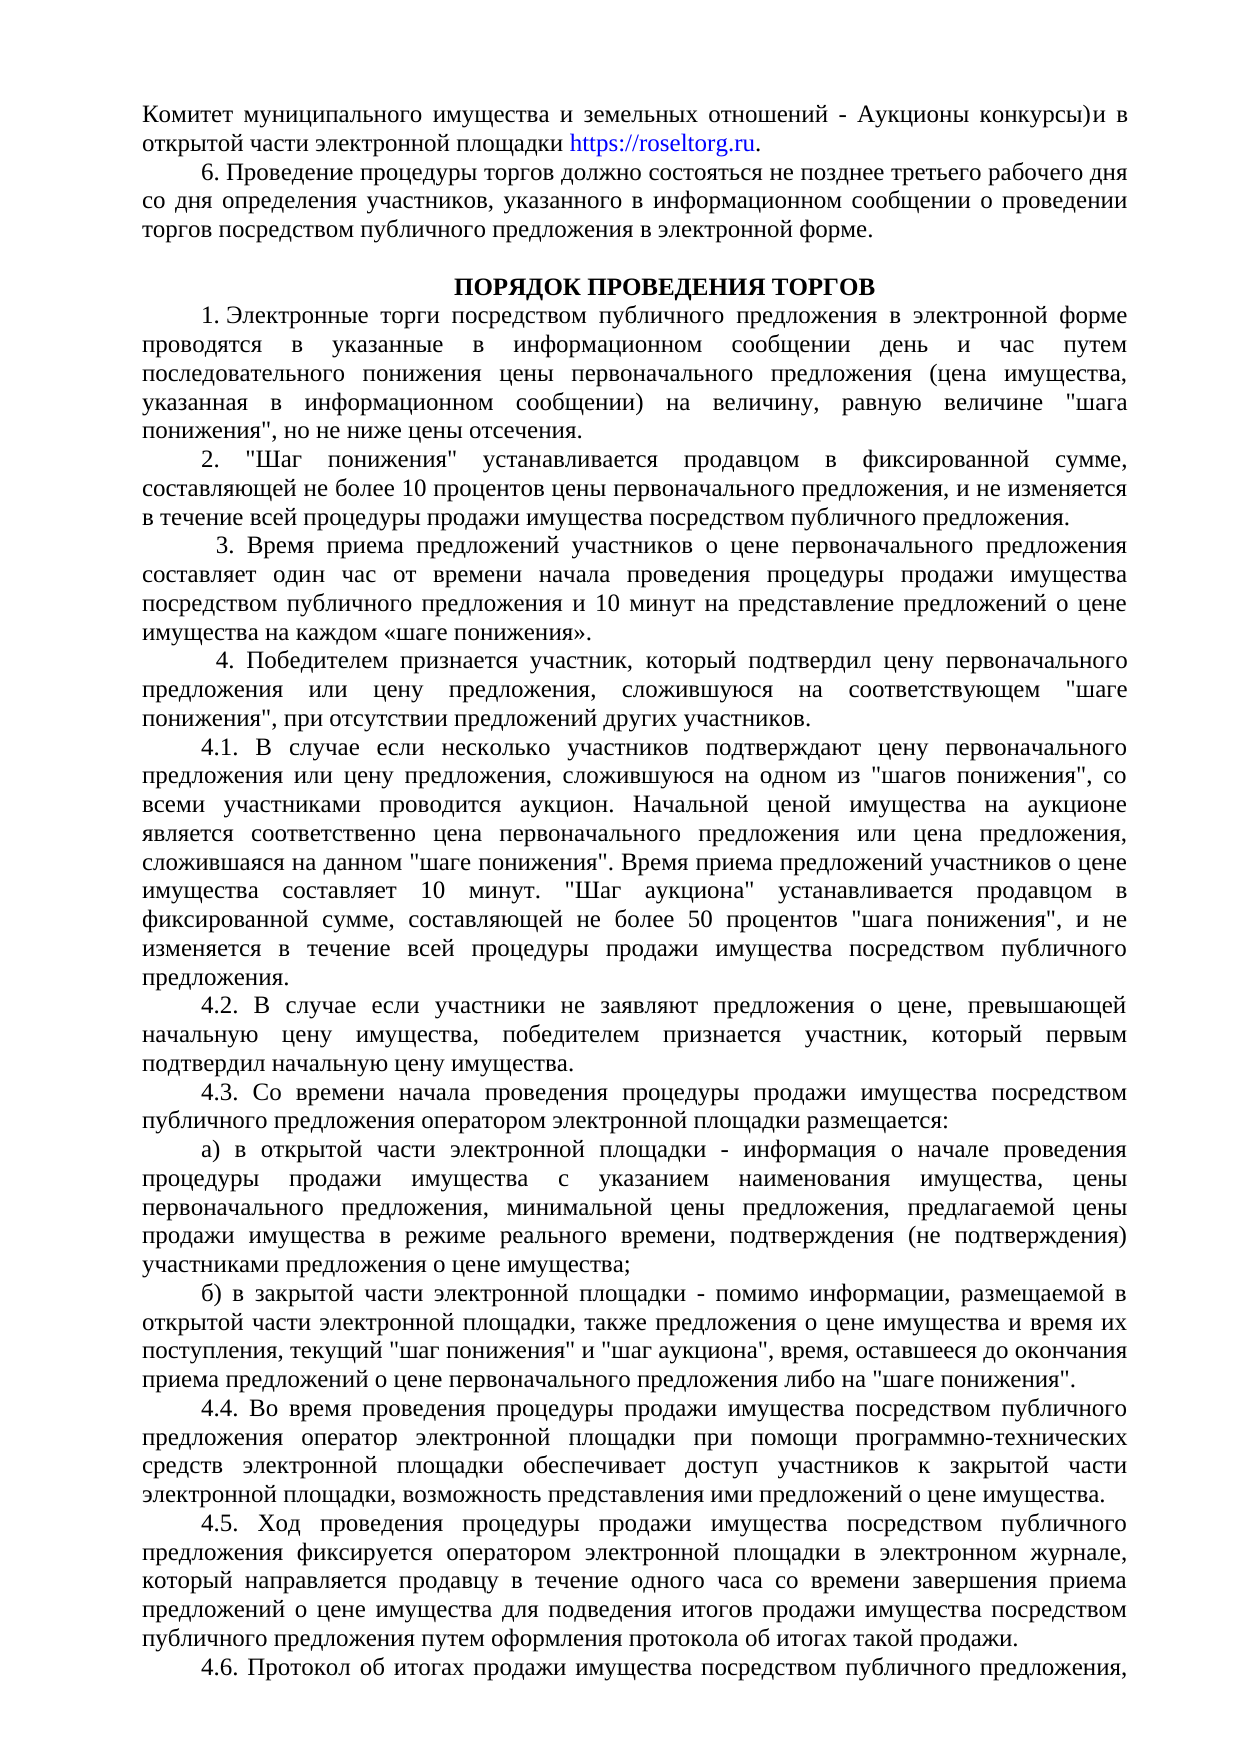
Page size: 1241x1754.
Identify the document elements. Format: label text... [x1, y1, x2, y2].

text 1. Электронные торги посредством публичного предложения в электронной форме проводятся в указанные в информационном сообщении день и час путем последовательного понижения цены первоначального предложения (цена имущества, указанная в информационном сообщении) на величину, равную величине "шага понижения", но не ниже цены отсечения. [142, 300, 1128, 444]
text а) в открытой части электронной площадки - информация о начале проведения процедуры продажи имущества с указанием наименования имущества, цены первоначального предложения, минимальной цены предложения, предлагаемой цены продажи имущества в режиме реального времени, подтверждения (не подтверждения) участниками предложения о цене имущества; [142, 1134, 1128, 1278]
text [142, 99, 1128, 157]
text 4. Победителем признается участник, который подтвердил цену первоначального предложения или цену предложения, сложившуюся на соответствующем "шаге понижения", при отсутствии предложений других участников. [142, 645, 1128, 732]
list 6. Проведение процедуры торгов должно состояться не позднее третьего рабочего дня со дня определения участников, указанного в информационном сообщении о проведении торгов посредством публичного предложения в электронной форме. [142, 157, 1128, 243]
text 2. "Шаг понижения" устанавливается продавцом в фиксированной сумме, составляющей не более 10 процентов цены первоначального предложения, и не изменяется в течение всей процедуры продажи имущества посредством публичного предложения. [142, 444, 1128, 530]
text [142, 1652, 1128, 1680]
text 3. Время приема предложений участников о цене первоначального предложения составляет один час от времени начала проведения процедуры продажи имущества посредством публичного предложения и 10 минут на представление предложений о цене имущества на каждом «шаге понижения». [142, 530, 1128, 645]
text 4.1. В случае если несколько участников подтверждают цену первоначального предложения или цену предложения, сложившуюся на одном из "шагов понижения", со всеми участниками проводится аукцион. Начальной ценой имущества на аукционе является соответственно цена первоначального предложения или цена предложения, сложившаяся на данном "шаге понижения". Время приема предложений участников о цене имущества составляет 10 минут. "Шаг аукциона" устанавливается продавцом в фиксированной сумме, составляющей не более 50 процентов "шага понижения", и не изменяется в течение всей процедуры продажи имущества посредством публичного предложения. [142, 732, 1128, 990]
text б) в закрытой части электронной площадки - помимо информации, размещаемой в открытой части электронной площадки, также предложения о цене имущества и время их поступления, текущий "шаг понижения" и "шаг аукциона", время, оставшееся до окончания приема предложений о цене первоначального предложения либо на "шаге понижения". [142, 1278, 1128, 1393]
list Порядок проведения ТОРГОВ [142, 272, 1128, 300]
text 4.3. Со времени начала проведения процедуры продажи имущества посредством публичного предложения оператором электронной площадки размещается: [142, 1077, 1128, 1134]
text 4.5. Ход проведения процедуры продажи имущества посредством публичного предложения фиксируется оператором электронной площадки в электронном журнале, который направляется продавцу в течение одного часа со времени завершения приема предложений о цене имущества для подведения итогов продажи имущества посредством публичного предложения путем оформления протокола об итогах такой продажи. [142, 1508, 1128, 1652]
text 4.2. В случае если участники не заявляют предложения о цене, превышающей начальную цену имущества, победителем признается участник, который первым подтвердил начальную цену имущества. [142, 990, 1128, 1077]
text 4.4. Во время проведения процедуры продажи имущества посредством публичного предложения оператор электронной площадки при помощи программно-технических средств электронной площадки обеспечивает доступ участников к закрытой части электронной площадки, возможность представления ими предложений о цене имущества. [142, 1393, 1128, 1508]
